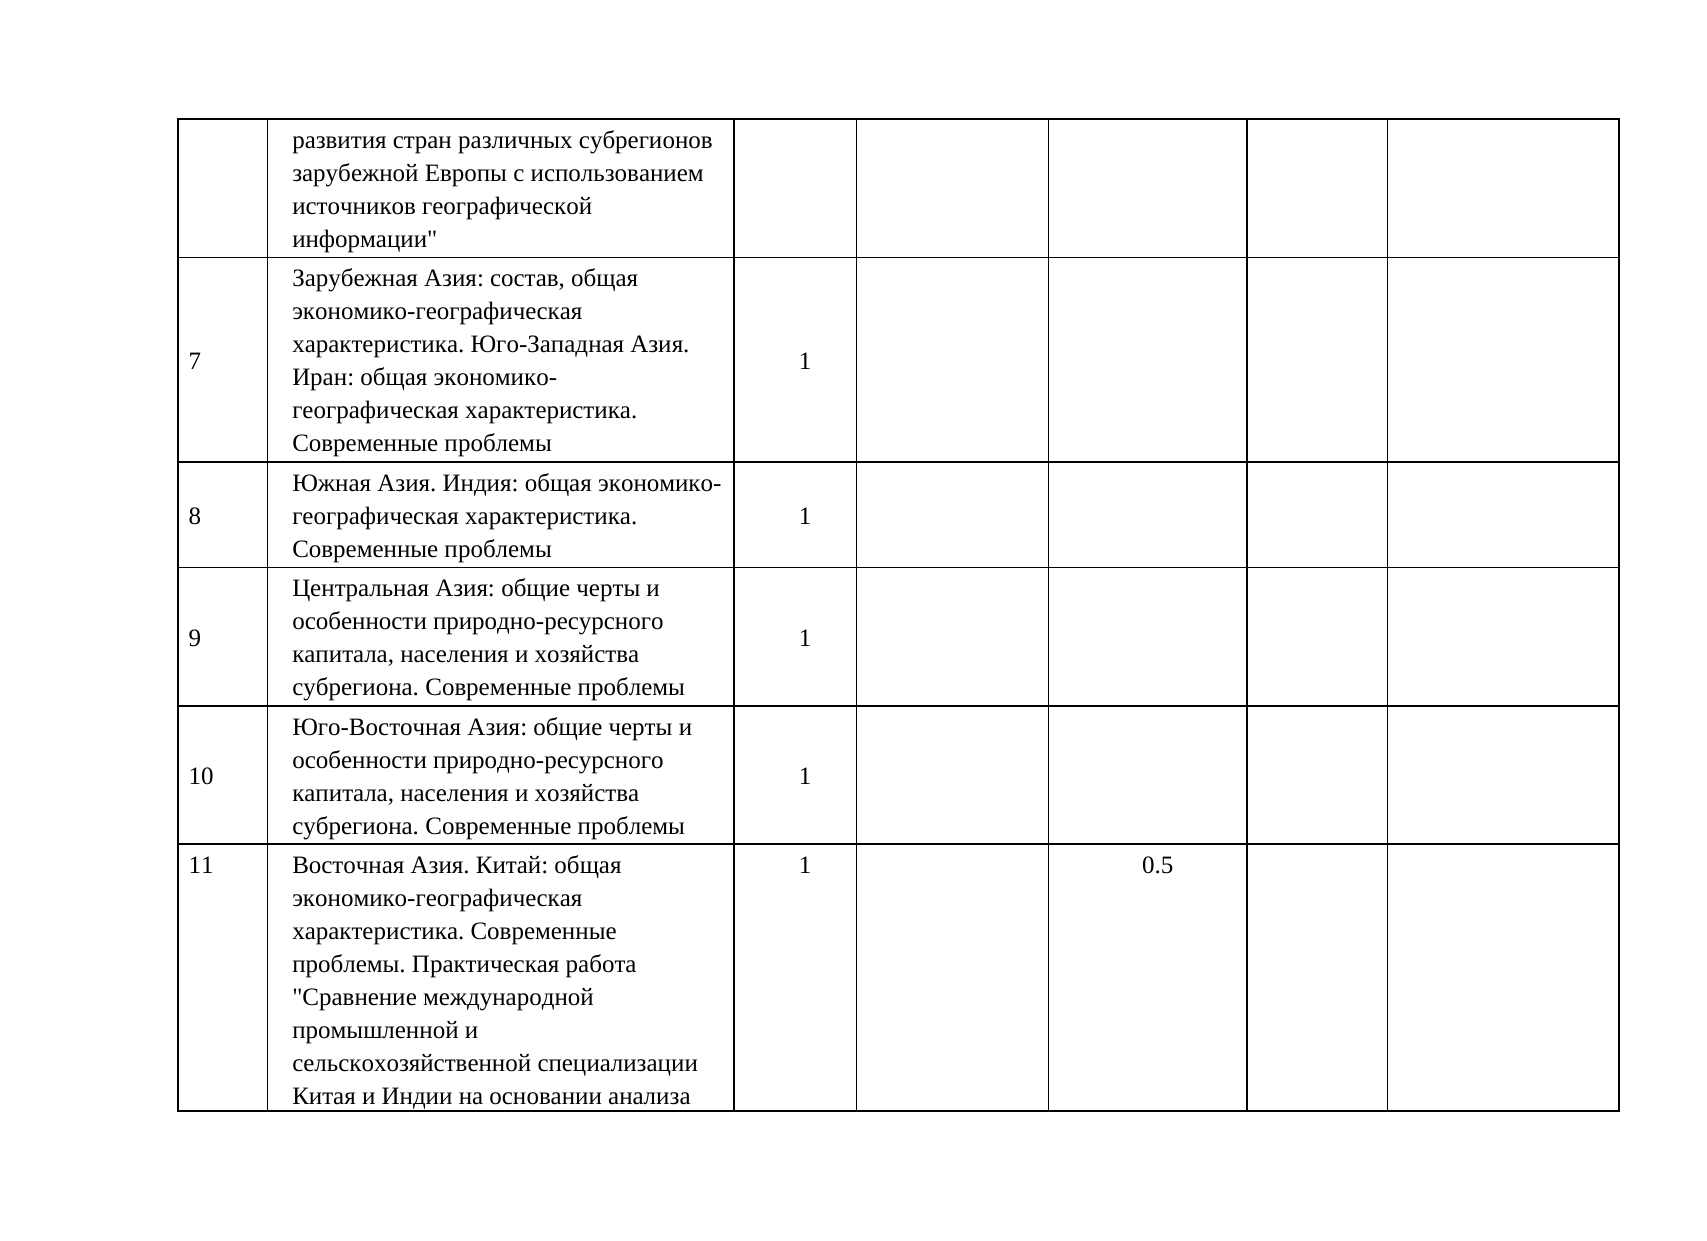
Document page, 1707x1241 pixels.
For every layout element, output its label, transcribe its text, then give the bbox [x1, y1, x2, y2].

table_cell [1388, 258, 1618, 461]
table_cell 9 [179, 568, 267, 705]
table_cell Южная Азия. Индия: общая экономико-географическая характеристика. Современные проблемы [268, 463, 733, 566]
table_cell [1388, 120, 1618, 257]
table_cell [1248, 463, 1387, 566]
table_cell [1049, 120, 1246, 257]
table_cell [857, 707, 1048, 843]
table_cell [1049, 463, 1246, 566]
table_cell [857, 463, 1048, 566]
table_cell [1049, 707, 1246, 843]
table_cell [1388, 568, 1618, 705]
table_cell 1 [735, 845, 856, 1110]
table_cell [268, 120, 733, 257]
table_cell [1388, 463, 1618, 566]
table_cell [268, 845, 733, 1110]
table_cell [857, 258, 1048, 461]
table_cell Юго-Восточная Азия: общие черты и особенности природно-ресурсного капитала, населения и хозяйства субрегиона. Современные проблемы [268, 707, 733, 843]
table_cell [857, 845, 1048, 1110]
table_cell 1 [735, 258, 856, 461]
table_cell [1049, 258, 1246, 461]
table_cell Зарубежная Азия: состав, общая экономико-географическая характеристика. Юго-Западная Азия. Иран: общая экономико-географическая характеристика. Современные проблемы [268, 258, 733, 461]
table_cell [1248, 707, 1387, 843]
table_cell 8 [179, 463, 267, 566]
table_cell [857, 120, 1048, 257]
table_cell 1 [735, 707, 856, 843]
table_cell 6 [179, 120, 267, 257]
table_cell [1248, 568, 1387, 705]
table_cell Центральная Азия: общие черты и особенности природно-ресурсного капитала, населения и хозяйства субрегиона. Современные проблемы [268, 568, 733, 705]
table_cell [1248, 120, 1387, 257]
table_cell 1 [735, 120, 856, 257]
table_cell 11 [179, 845, 267, 1110]
table_cell 7 [179, 258, 267, 461]
table_cell 0.5 [1049, 845, 1246, 1110]
table_cell [857, 568, 1048, 705]
table_cell 1 [735, 568, 856, 705]
table_cell [1049, 568, 1246, 705]
table_cell 10 [179, 707, 267, 843]
table_cell [1388, 707, 1618, 843]
table_cell 1 [735, 463, 856, 566]
table_cell [1248, 258, 1387, 461]
table_cell [1388, 845, 1618, 1110]
table_cell [1248, 845, 1387, 1110]
